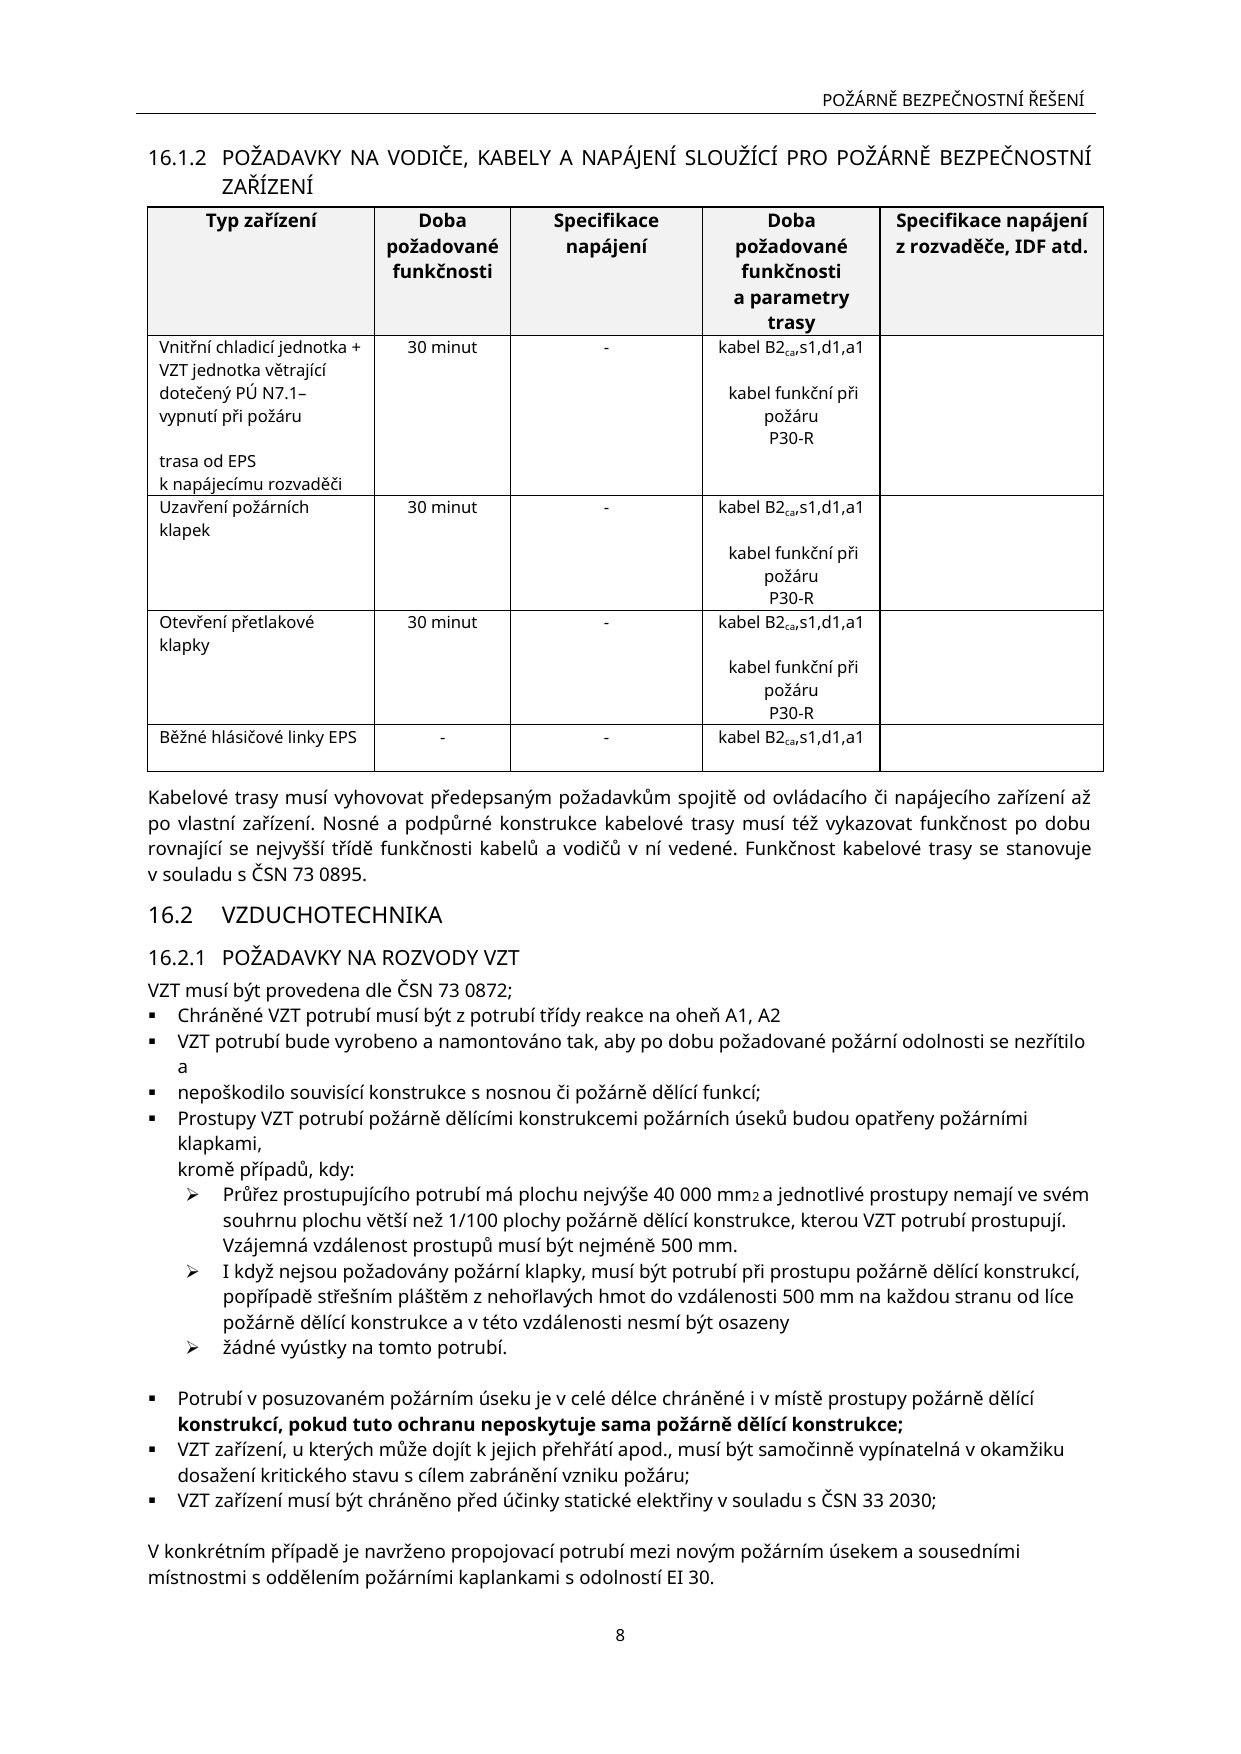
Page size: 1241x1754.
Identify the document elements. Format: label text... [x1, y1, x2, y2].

list kromě případů, kdy: [177, 1156, 1092, 1181]
table_cell - [511, 611, 702, 724]
list souhrnu plochu větší než 1/100 plochy požárně dělící konstrukce, kterou VZT potrubí prostupují. [223, 1207, 1092, 1232]
table_cell Otevření přetlakové klapky [148, 611, 374, 724]
list Prostupy VZT potrubí požárně dělícími konstrukcemi požárních úseků budou opatřeny požárními klapkami, [148, 1105, 1092, 1156]
table_cell Běžné hlásičové linky EPS [148, 725, 374, 771]
table_header Typ zařízení [148, 208, 374, 335]
list žádné vyústky na tomto potrubí. [185, 1334, 1092, 1360]
table_cell kabel B2ca,s1,d1,a1 kabel funkční při požáru P30-R [703, 496, 879, 610]
list nepoškodilo souvisící konstrukce s nosnou či požárně dělící funkcí; [148, 1079, 1092, 1105]
list VZDUCHOTECHNIKA [148, 899, 1092, 930]
list VZT potrubí bude vyrobeno a namontováno tak, aby po dobu požadované požární odolnosti se nezřítilo a [148, 1028, 1092, 1079]
table_cell - [511, 336, 702, 495]
table_cell kabel B2ca,s1,d1,a1 kabel funkční při požáru P30-R [703, 336, 879, 495]
list POŽADAVKY NA ROZVODY VZT [148, 943, 1092, 971]
table_cell Uzavření požárních klapek [148, 496, 374, 610]
table_header Doba požadované funkčnosti a parametry trasy [703, 208, 879, 335]
table_cell 30 minut [375, 611, 510, 724]
list VZT zařízení musí být chráněno před účinky statické elektřiny v souladu s ČSN 33 2030; [148, 1488, 1092, 1513]
table_cell - [511, 725, 702, 771]
list I když nejsou požadovány požární klapky, musí být potrubí při prostupu požárně dělící konstrukcí, popřípadě střešním pláštěm z nehořlavých hmot do vzdálenosti 500 mm na každou stranu od líce požárně dělící konstrukce a v této vzdálenosti nesmí být osazeny [185, 1258, 1092, 1334]
list VZT zařízení, u kterých může dojít k jejich přehřátí apod., musí být samočinně vypínatelná v okamžiku [148, 1437, 1092, 1462]
table_cell Vnitřní chladicí jednotka + VZT jednotka větrající dotečený PÚ N7.1– vypnutí při požáru trasa od EPS k napájecímu rozvaděči [148, 336, 374, 495]
table_cell [881, 725, 1103, 771]
table_header Doba požadované funkčnosti [375, 208, 510, 335]
list Průřez prostupujícího potrubí má plochu nejvýše 40 000 mm2 a jednotlivé prostupy nemají ve svém [185, 1181, 1092, 1207]
table_cell [881, 611, 1103, 724]
table_header Specifikace napájení [511, 208, 702, 335]
table_cell [881, 496, 1103, 610]
list Vzájemná vzdálenost prostupů musí být nejméně 500 mm. [223, 1232, 1092, 1258]
table_cell kabel B2ca,s1,d1,a1 [703, 725, 879, 771]
table_cell [881, 336, 1103, 495]
table_cell - [375, 725, 510, 771]
table_cell 30 minut [375, 336, 510, 495]
table_cell - [511, 496, 702, 610]
text V konkrétním případě je navrženo propojovací potrubí mezi novým požárním úsekem a sousedními místnostmi s oddělením požárními kaplankami s odolností EI 30. [148, 1539, 1092, 1590]
list Chráněné VZT potrubí musí být z potrubí třídy reakce na oheň A1, A2 [148, 1003, 1092, 1028]
list POŽADAVKY NA VODIČE, KABELY A NAPÁJENÍ SLOUŽÍCÍ PRO POŽÁRNĚ BEZPEČNOSTNÍ ZAŘÍZENÍ [148, 143, 1092, 200]
list dosažení kritického stavu s cílem zabránění vzniku požáru; [177, 1462, 1092, 1488]
text VZT musí být provedena dle ČSN 73 0872; [148, 977, 1092, 1003]
list Potrubí v posuzovaném požárním úseku je v celé délce chráněné i v místě prostupy požárně dělící konstrukcí, pokud tuto ochranu neposkytuje sama požárně dělící konstrukce; [148, 1386, 1092, 1437]
table_cell kabel B2ca,s1,d1,a1 kabel funkční při požáru P30-R [703, 611, 879, 724]
table_cell 30 minut [375, 496, 510, 610]
text Kabelové trasy musí vyhovovat předepsaným požadavkům spojitě od ovládacího či napájecího zařízení až po vlastní zařízení. Nosné a podpůrné konstrukce kabelové trasy musí též vykazovat funkčnost po dobu rovnající se nejvyšší třídě funkčnosti kabelů a vodičů v ní vedené. Funkčnost kabelové trasy se stanovuje v souladu s ČSN 73 0895. [148, 784, 1092, 886]
table_header Specifikace napájení z rozvaděče, IDF atd. [881, 208, 1103, 335]
